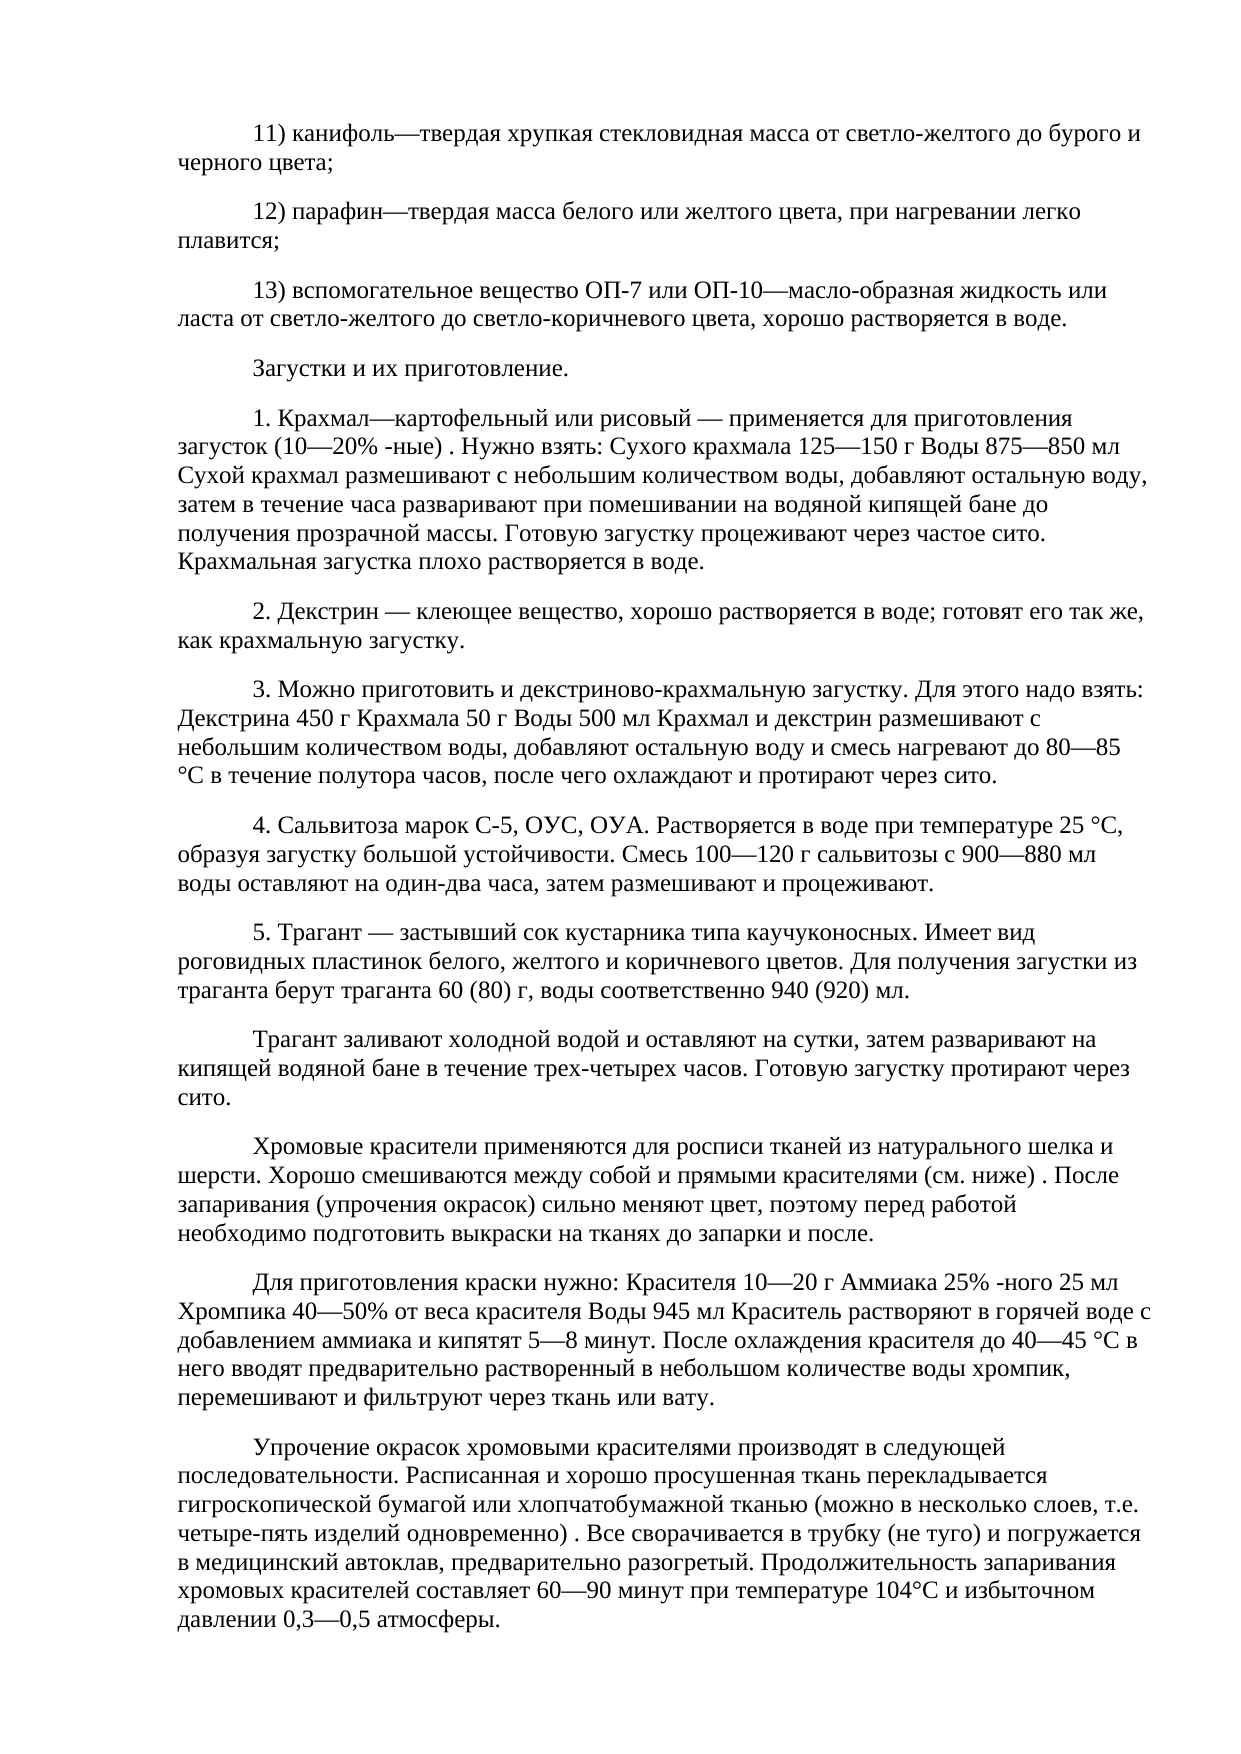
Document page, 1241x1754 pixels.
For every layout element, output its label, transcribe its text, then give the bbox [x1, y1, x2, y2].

text Упрочение окрасок хромовыми красителями производят в следующей последовательности. Расписанная и хорошо просушенная ткань перекладывается гигроскопической бумагой или хлопчатобумажной тканью (можно в несколько слоев, т.е. четыре-пять изделий одновременно) . Все сворачивается в трубку (не туго) и погружается в медицинский автоклав, предварительно разогретый. Продолжительность запаривания хромовых красителей составляет 60—90 минут при температуре 104°С и избыточном давлении 0,3—0,5 атмосферы. [177, 1432, 1152, 1633]
text 5. Трагант — застывший сок кустарника типа каучуконосных. Имеет вид роговидных пластинок белого, желтого и коричневого цветов. Для получения загустки из траганта берут траганта 60 (80) г, воды соответственно 940 (920) мл. [177, 917, 1152, 1003]
text 1. Крахмал—картофельный или рисовый — применяется для приготовления загусток (10—20% -ные) . Нужно взять: Сухого крахмала 125—150 г Воды 875—850 мл Сухой крахмал размешивают с небольшим количеством воды, добавляют остальную воду, затем в течение часа разваривают при помешивании на водяной кипящей бане до получения прозрачной массы. Готовую загустку процеживают через частое сито. Крахмальная загустка плохо растворяется в воде. [177, 403, 1152, 575]
text 13) вспомогательное вещество ОП-7 или ОП-10—масло-образная жидкость или ласта от светло-желтого до светло-коричневого цвета, хорошо растворяется в воде. [177, 275, 1152, 332]
text 11) канифоль—твердая хрупкая стекловидная масса от светло-желтого до бурого и черного цвета; [177, 118, 1152, 176]
text Для приготовления краски нужно: Красителя 10—20 г Аммиака 25% -ного 25 мл Хромпика 40—50% от веса красителя Воды 945 мл Краситель растворяют в горячей воде с добавлением аммиака и кипятят 5—8 минут. После охлаждения красителя до 40—45 °С в него вводят предварительно растворенный в небольшом количестве воды хромпик, перемешивают и фильтруют через ткань или вату. [177, 1267, 1152, 1411]
text Хромовые красители применяются для росписи тканей из натурального шелка и шерсти. Хорошо смешиваются между собой и прямыми красителями (см. ниже) . После запаривания (упрочения окрасок) сильно меняют цвет, поэтому перед работой необходимо подготовить выкраски на тканях до запарки и после. [177, 1131, 1152, 1246]
text 2. Декстрин — клеющее вещество, хорошо растворяется в воде; готовят его так же, как крахмальную загустку. [177, 596, 1152, 653]
text 3. Можно приготовить и декстриново-крахмальную загустку. Для этого надо взять: Декстрина 450 г Крахмала 50 г Воды 500 мл Крахмал и декстрин размешивают с небольшим количеством воды, добавляют остальную воду и смесь нагревают до 80—85 °С в течение полутора часов, после чего охлаждают и протирают через сито. [177, 674, 1152, 789]
text Трагант заливают холодной водой и оставляют на сутки, затем разваривают на кипящей водяной бане в течение трех-четырех часов. Готовую загустку протирают через сито. [177, 1024, 1152, 1111]
text 12) парафин—твердая масса белого или желтого цвета, при нагревании легко плавится; [177, 196, 1152, 254]
text 4. Сальвитоза марок С-5, ОУС, ОУА. Растворяется в воде при температуре 25 °С, образуя загустку большой устойчивости. Смесь 100—120 г сальвитозы с 900—880 мл воды оставляют на один-два часа, затем размешивают и процеживают. [177, 810, 1152, 896]
text Загустки и их приготовление. [177, 353, 1152, 382]
